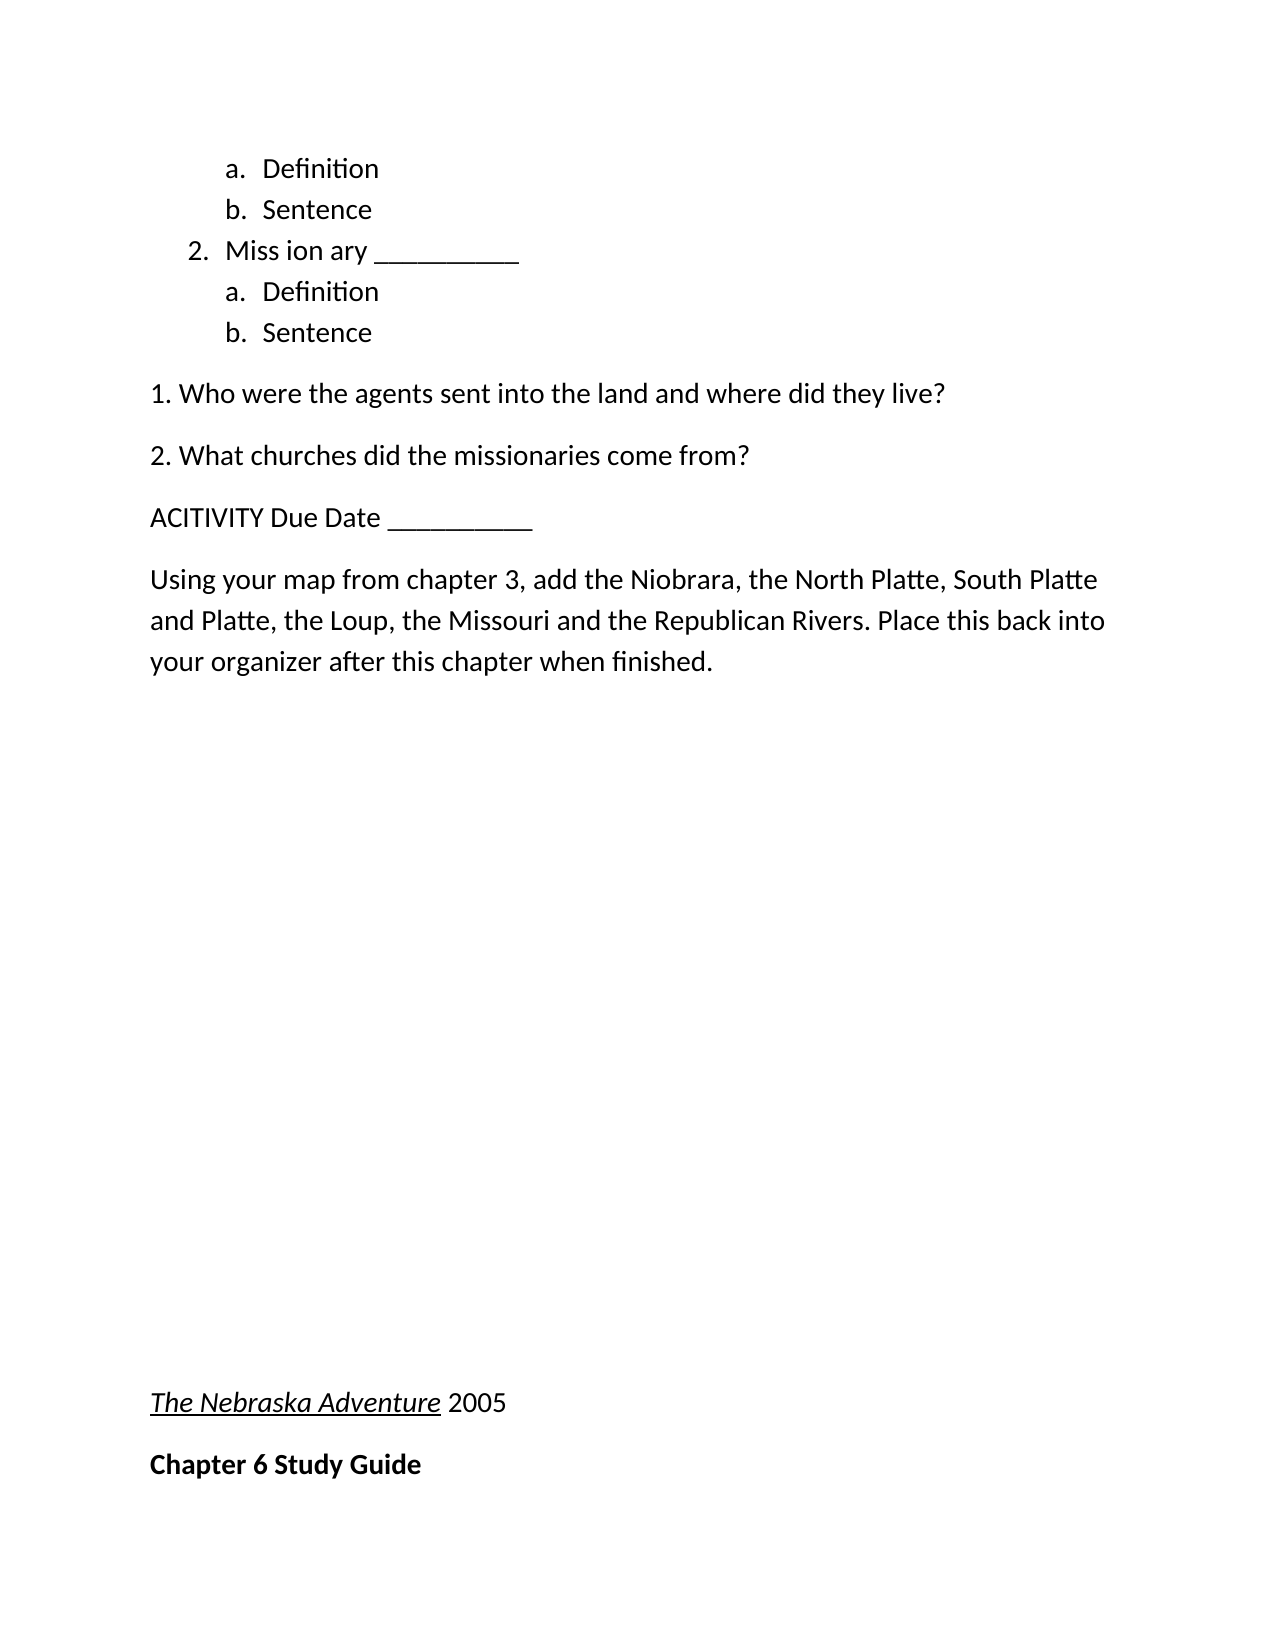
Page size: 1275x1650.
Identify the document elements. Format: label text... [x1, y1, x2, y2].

text Using your map from chapter 3, add the Niobrara, the North Platte, South Platte and Platte, the Loup, the Missouri and the Republican Rivers. Place this back into your organizer after this chapter when finished. [150, 561, 1125, 678]
list Definition [225, 273, 1125, 308]
text The Nebraska Adventure 2005 [150, 1384, 1125, 1419]
list Sentence [225, 191, 1125, 227]
text ACITIVITY Due Date __________ [150, 499, 1125, 535]
text 1. Who were the agents sent into the land and where did they live? [150, 376, 1125, 411]
list Sentence [225, 314, 1125, 349]
text Chapter 6 Study Guide [150, 1446, 1125, 1481]
list Miss ion ary __________ [187, 232, 1125, 267]
list Definition [225, 150, 1125, 186]
text 2. What churches did the missionaries come from? [150, 437, 1125, 473]
